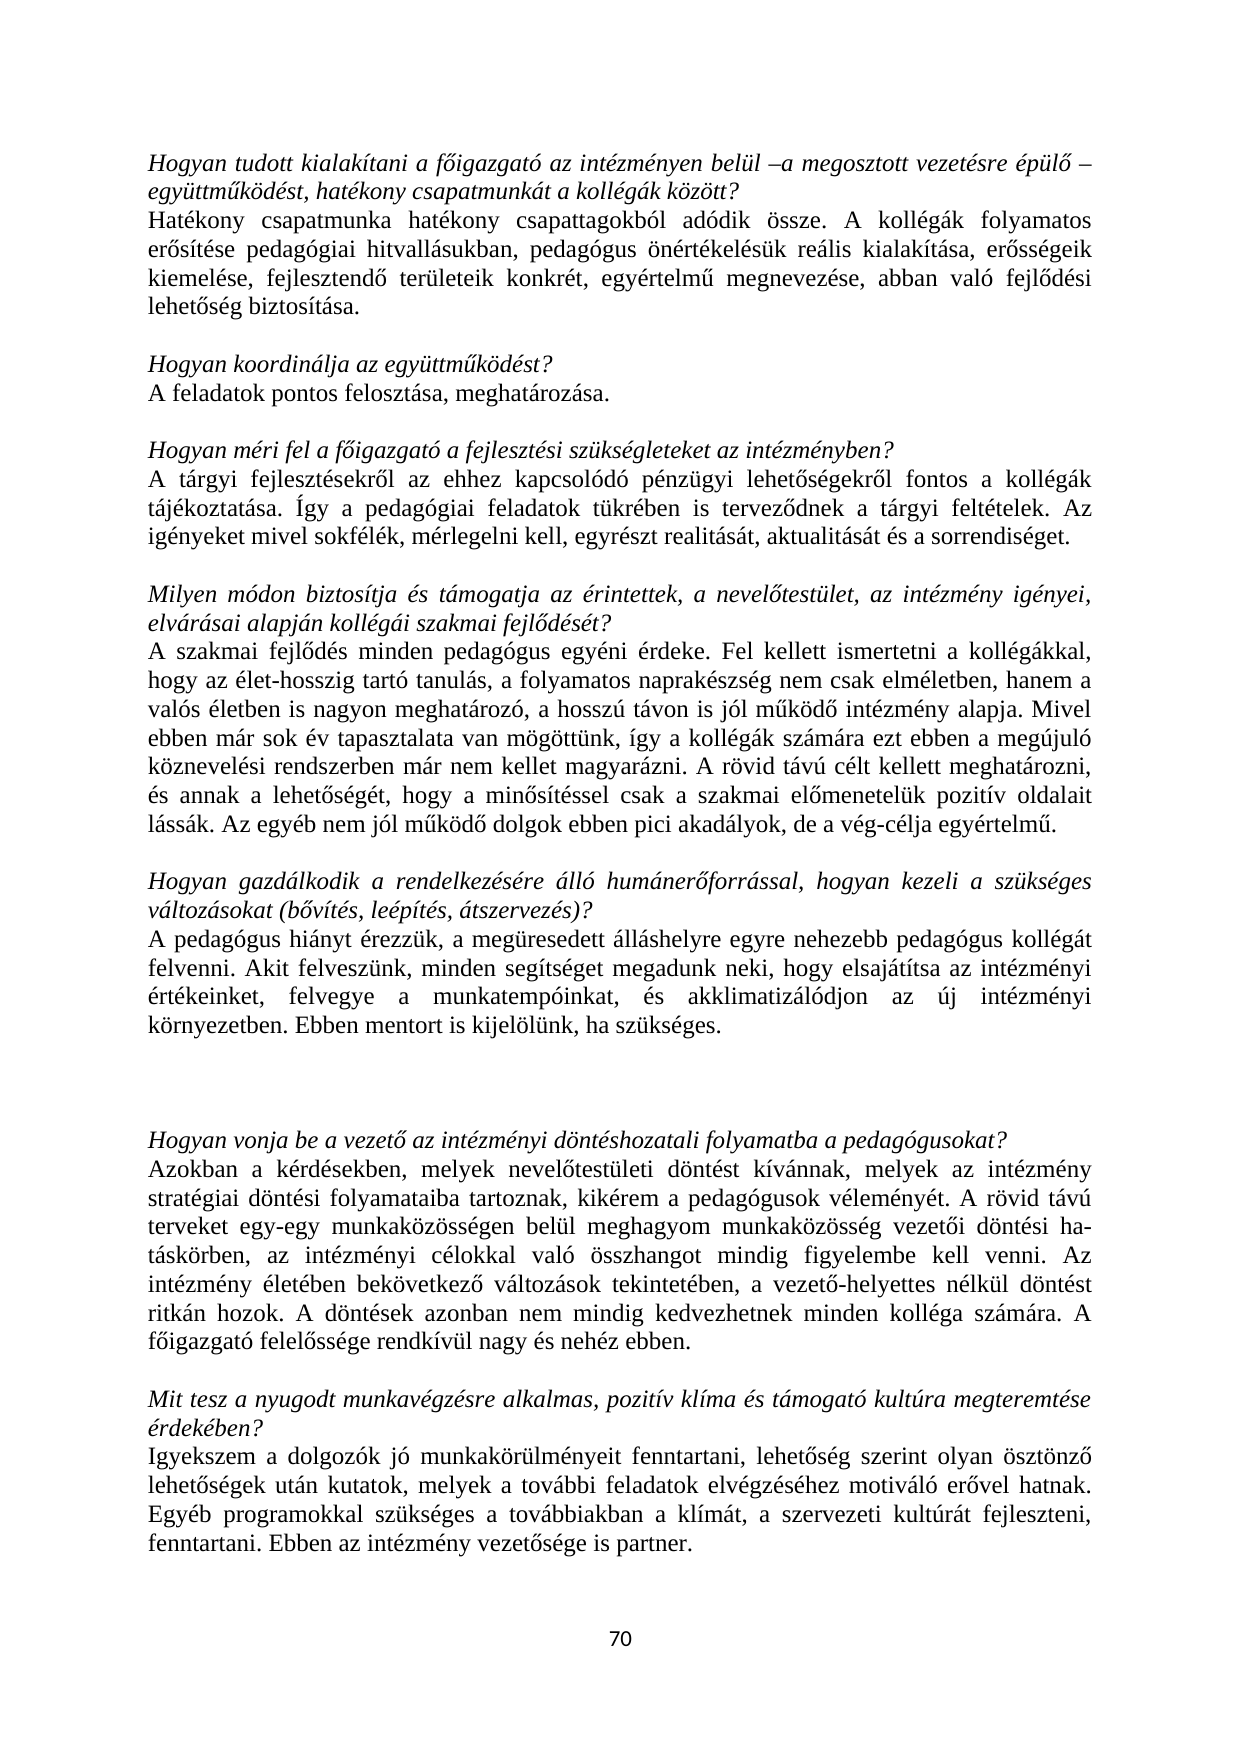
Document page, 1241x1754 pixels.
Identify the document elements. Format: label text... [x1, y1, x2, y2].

text Igyekszem a dolgozók jó munkakörülményeit fenntartani, lehetőség szerint olyan ösztönző lehetőségek után kutatok, melyek a további feladatok elvégzéséhez motiváló erővel hatnak. Egyéb programokkal szükséges a továbbiakban a klímát, a szervezeti kultúrát fejleszteni, fenntartani. Ebben az intézmény vezetősége is partner. [148, 1441, 1093, 1556]
text Milyen módon biztosítja és támogatja az érintettek, a nevelőtestület, az intézmény igényei, elvárásai alapján kollégái szakmai fejlődését? [148, 579, 1093, 636]
text Hogyan tudott kialakítani a főigazgató az intézményen belül –a megosztott vezetésre épülő –együttműködést, hatékony csapatmunkát a kollégák között? [148, 148, 1093, 205]
text A feladatok pontos felosztása, meghatározása. [148, 378, 1093, 406]
text A pedagógus hiányt érezzük, a megüresedett álláshelyre egyre nehezebb pedagógus kollégát felvenni. Akit felveszünk, minden segítséget megadunk neki, hogy elsajátítsa az intézményi értékeinket, felvegye a munkatempóinkat, és akklimatizálódjon az új intézményi környezetben. Ebben mentort is kijelölünk, ha szükséges. [148, 924, 1093, 1039]
text A tárgyi fejlesztésekről az ehhez kapcsolódó pénzügyi lehetőségekről fontos a kollégák tájékoztatása. Így a pedagógiai feladatok tükrében is terveződnek a tárgyi feltételek. Az igényeket mivel sokfélék, mérlegelni kell, egyrészt realitását, aktualitását és a sorrendiséget. [148, 464, 1093, 550]
text Hogyan koordinálja az együttműködést? [148, 349, 1093, 378]
text Hatékony csapatmunka hatékony csapattagokból adódik össze. A kollégák folyamatos erősítése pedagógiai hitvallásukban, pedagógus önértékelésük reális kialakítása, erősségeik kiemelése, fejlesztendő területeik konkrét, egyértelmű megnevezése, abban való fejlődési lehetőség biztosítása. [148, 205, 1093, 320]
text Hogyan méri fel a főigazgató a fejlesztési szükségleteket az intézményben? [148, 435, 1093, 464]
text Hogyan gazdálkodik a rendelkezésére álló humánerőforrással, hogyan kezeli a szükséges változásokat (bővítés, leépítés, átszervezés)? [148, 866, 1093, 924]
text Azokban a kérdésekben, melyek nevelőtestületi döntést kívánnak, melyek az intézmény stratégiai döntési folyamataiba tartoznak, kikérem a pedagógusok véleményét. A rövid távú terveket egy-egy munkaközösségen belül meghagyom munkaközösség vezetői döntési ha-táskörben, az intézményi célokkal való összhangot mindig figyelembe kell venni. Az intézmény életében bekövetkező változások tekintetében, a vezető-helyettes nélkül döntést ritkán hozok. A döntések azonban nem mindig kedvezhetnek minden kolléga számára. A főigazgató felelőssége rendkívül nagy és nehéz ebben. [148, 1154, 1093, 1355]
text A szakmai fejlődés minden pedagógus egyéni érdeke. Fel kellett ismertetni a kollégákkal, hogy az élet-hosszig tartó tanulás, a folyamatos naprakészség nem csak elméletben, hanem a valós életben is nagyon meghatározó, a hosszú távon is jól működő intézmény alapja. Mivel ebben már sok év tapasztalata van mögöttünk, így a kollégák számára ezt ebben a megújuló köznevelési rendszerben már nem kellet magyarázni. A rövid távú célt kellett meghatározni, és annak a lehetőségét, hogy a minősítéssel csak a szakmai előmenetelük pozitív oldalait lássák. Az egyéb nem jól működő dolgok ebben pici akadályok, de a vég-célja egyértelmű. [148, 636, 1093, 838]
text Hogyan vonja be a vezető az intézményi döntéshozatali folyamatba a pedagógusokat? [148, 1125, 1093, 1154]
text Mit tesz a nyugodt munkavégzésre alkalmas, pozitív klíma és támogató kultúra megteremtése érdekében? [148, 1384, 1093, 1441]
